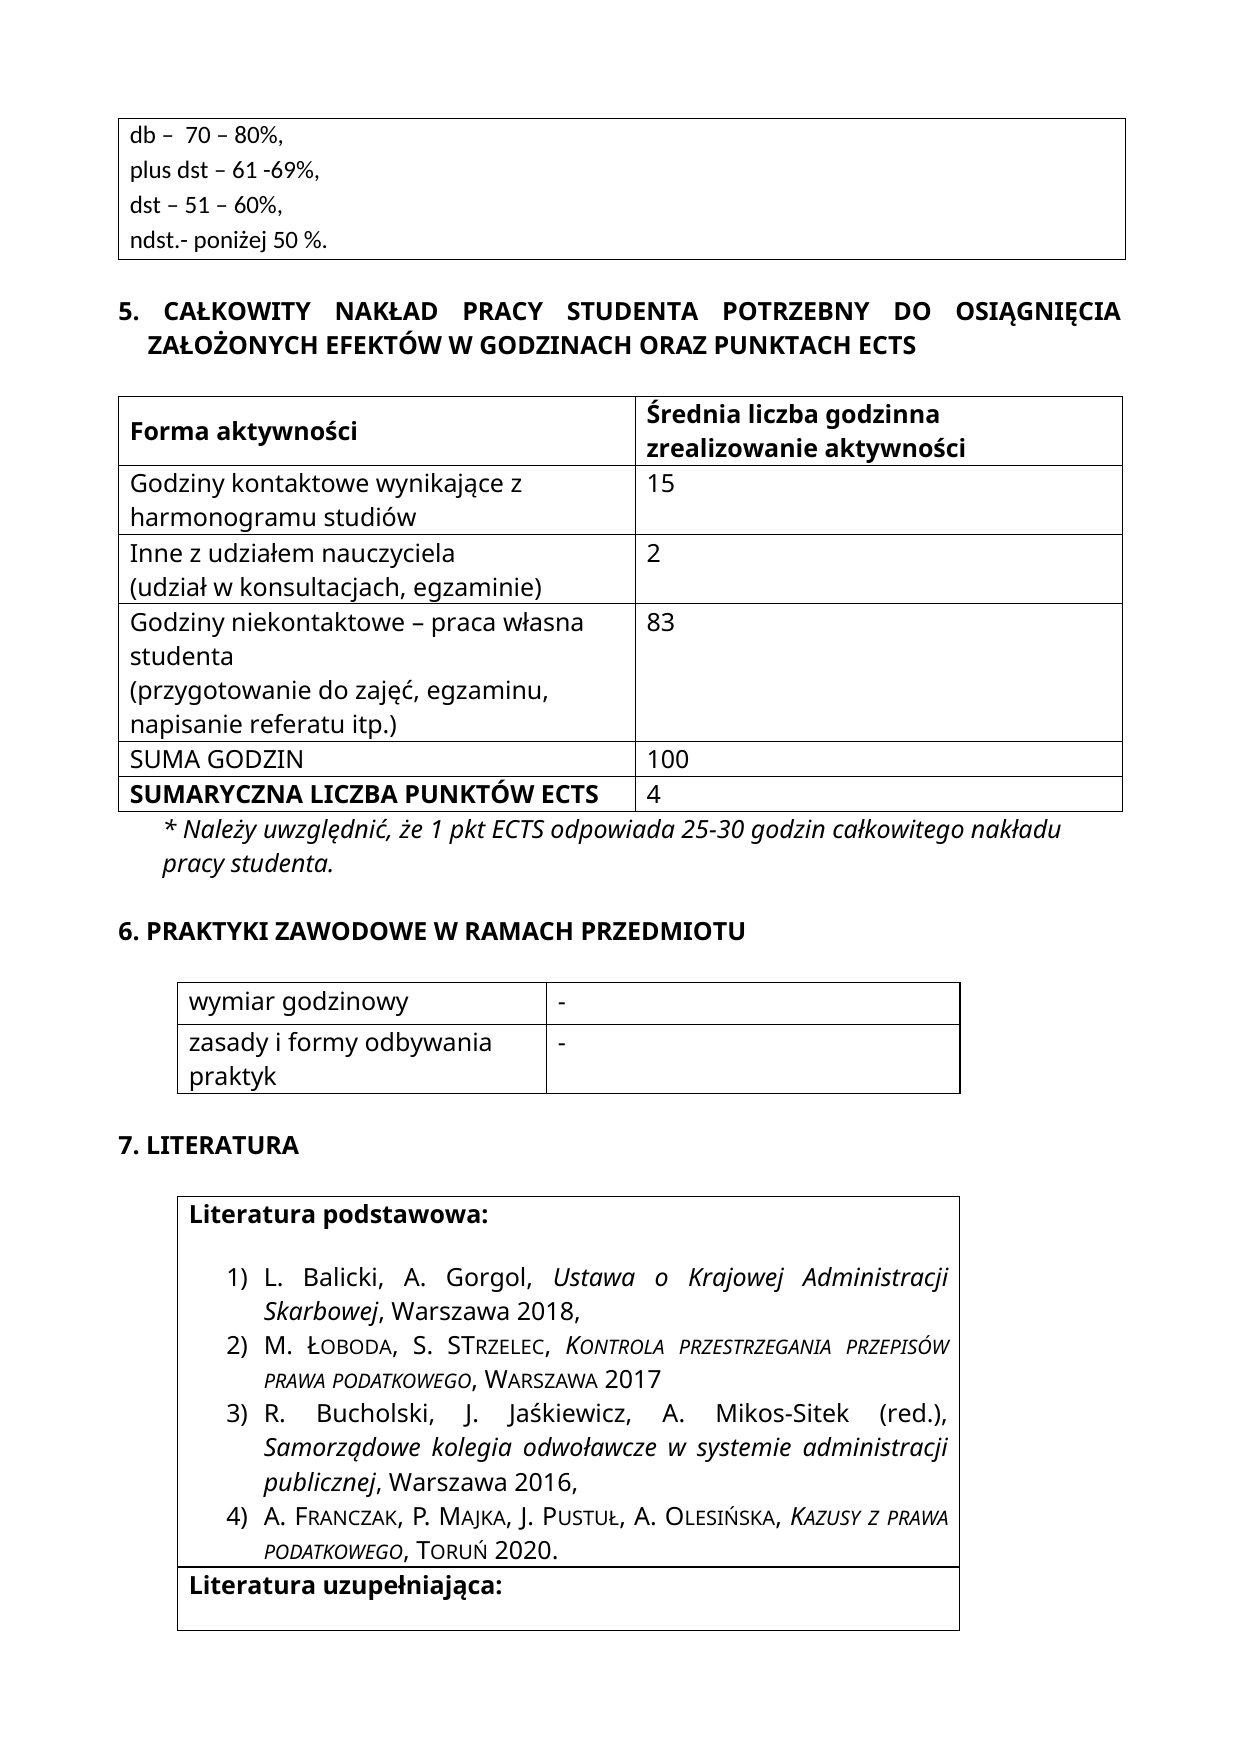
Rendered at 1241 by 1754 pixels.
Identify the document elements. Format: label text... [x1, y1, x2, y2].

text 5. CAŁKOWITY NAKŁAD PRACY STUDENTA POTRZEBNY DO OSIĄGNIĘCIA ZAŁOŻONYCH EFEKTÓW W GODZINACH ORAZ PUNKTACH ECTS [118, 294, 1122, 362]
text 6. PRAKTYKI ZAWODOWE W RAMACH PRZEDMIOTU [118, 914, 1122, 948]
table_cell Godziny niekontaktowe – praca własna studenta (przygotowanie do zajęć, egzaminu, napisanie referatu itp.) [119, 604, 635, 741]
text 7. LITERATURA [118, 1128, 1122, 1162]
table_cell 100 [636, 742, 1122, 776]
table_cell 4 [636, 777, 1122, 811]
table_cell SUMA GODZIN [119, 742, 635, 776]
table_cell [178, 1568, 959, 1630]
table_header Forma aktywności [119, 397, 635, 465]
table_cell Inne z udziałem nauczyciela (udział w konsultacjach, egzaminie) [119, 535, 635, 603]
table_header - [547, 983, 959, 1023]
table_header wymiar godzinowy [178, 983, 546, 1023]
text * Należy uwzględnić, że 1 pkt ECTS odpowiada 25-30 godzin całkowitego nakładu pracy studenta. [162, 812, 1122, 880]
table_cell zasady i formy odbywania praktyk [178, 1025, 546, 1093]
table_header Średnia liczba godzinna zrealizowanie aktywności [636, 397, 1122, 465]
table_header Literatura podstawowa: L. Balicki, A. Gorgol, Ustawa o Krajowej Administracji Skarbowej, Warszawa 2018, M. Łoboda, S. STrzelec, Kontrola przestrzegania przepisów prawa podatkowego, Warszawa 2017 R. Bucholski, J. Jaśkiewicz, A. Mikos-Sitek (red.), Samorządowe kolegia odwoławcze w systemie administracji publicznej, Warszawa 2016, A. Franczak, P. Majka, J. Pustuł, A. Olesińska, Kazusy z prawa podatkowego, Toruń 2020. [178, 1197, 959, 1566]
table_cell Godziny kontaktowe wynikające z harmonogramu studiów [119, 466, 635, 534]
table_cell 15 [636, 466, 1122, 534]
table_cell - [547, 1025, 959, 1093]
table_cell 83 [636, 604, 1122, 741]
table_cell 2 [636, 535, 1122, 603]
table_cell SUMARYCZNA LICZBA PUNKTÓW ECTS [119, 777, 635, 811]
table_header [119, 119, 1125, 258]
